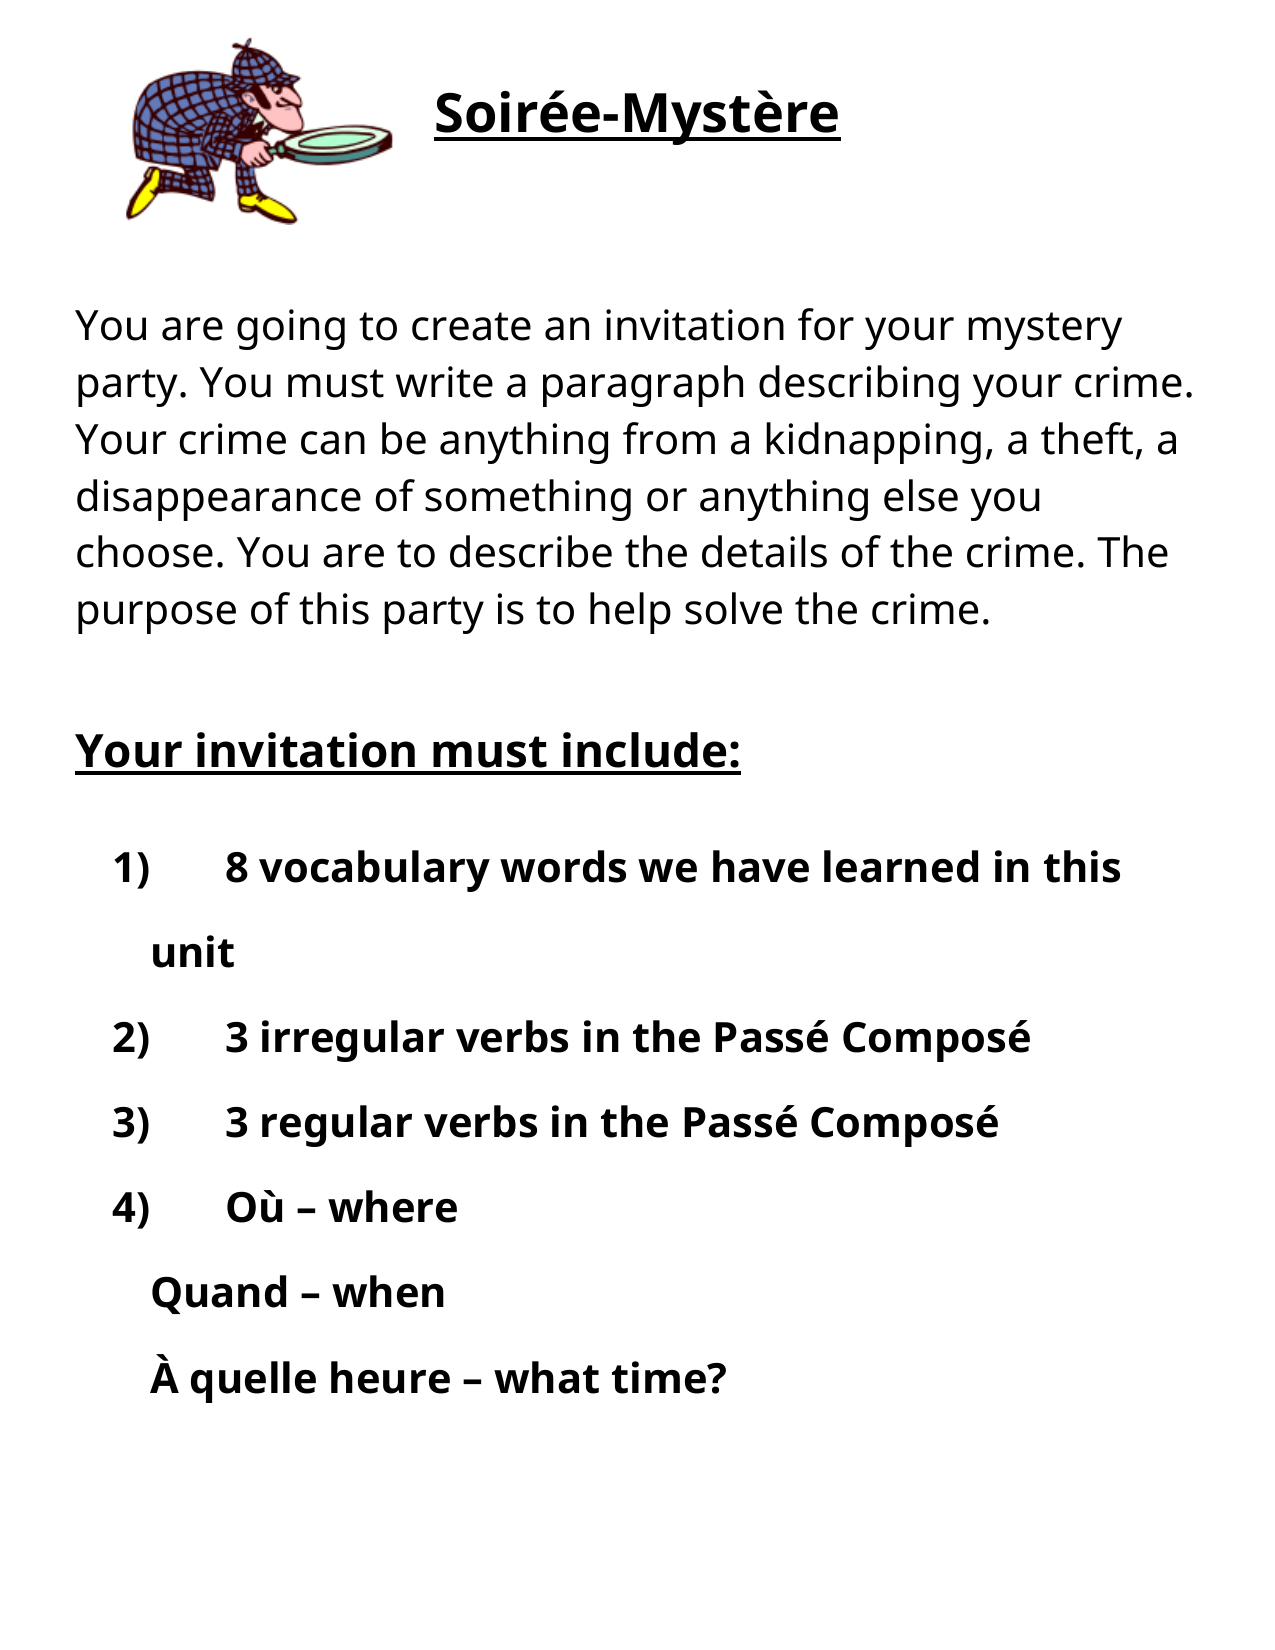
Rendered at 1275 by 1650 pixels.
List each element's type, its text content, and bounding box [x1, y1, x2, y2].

list 3 irregular verbs in the Passé Composé [112, 1008, 1200, 1065]
list 3 regular verbs in the Passé Composé [112, 1093, 1200, 1150]
text Your invitation must include: [75, 719, 1200, 781]
text Quand – when [150, 1263, 1200, 1320]
text Soirée-Mystère [75, 75, 1200, 149]
list Où – where [112, 1178, 1200, 1235]
picture [125, 37, 394, 75]
text You are going to create an invitation for your mystery party. You must write a paragraph describing your crime. Your crime can be anything from a kidnapping, a theft, a disappearance of something or anything else you choose. You are to describe the details of the crime. The purpose of this party is to help solve the crime. [75, 296, 1200, 637]
list 8 vocabulary words we have learned in this unit [112, 838, 1200, 980]
picture [125, 149, 394, 225]
text À quelle heure – what time? [150, 1348, 1200, 1405]
